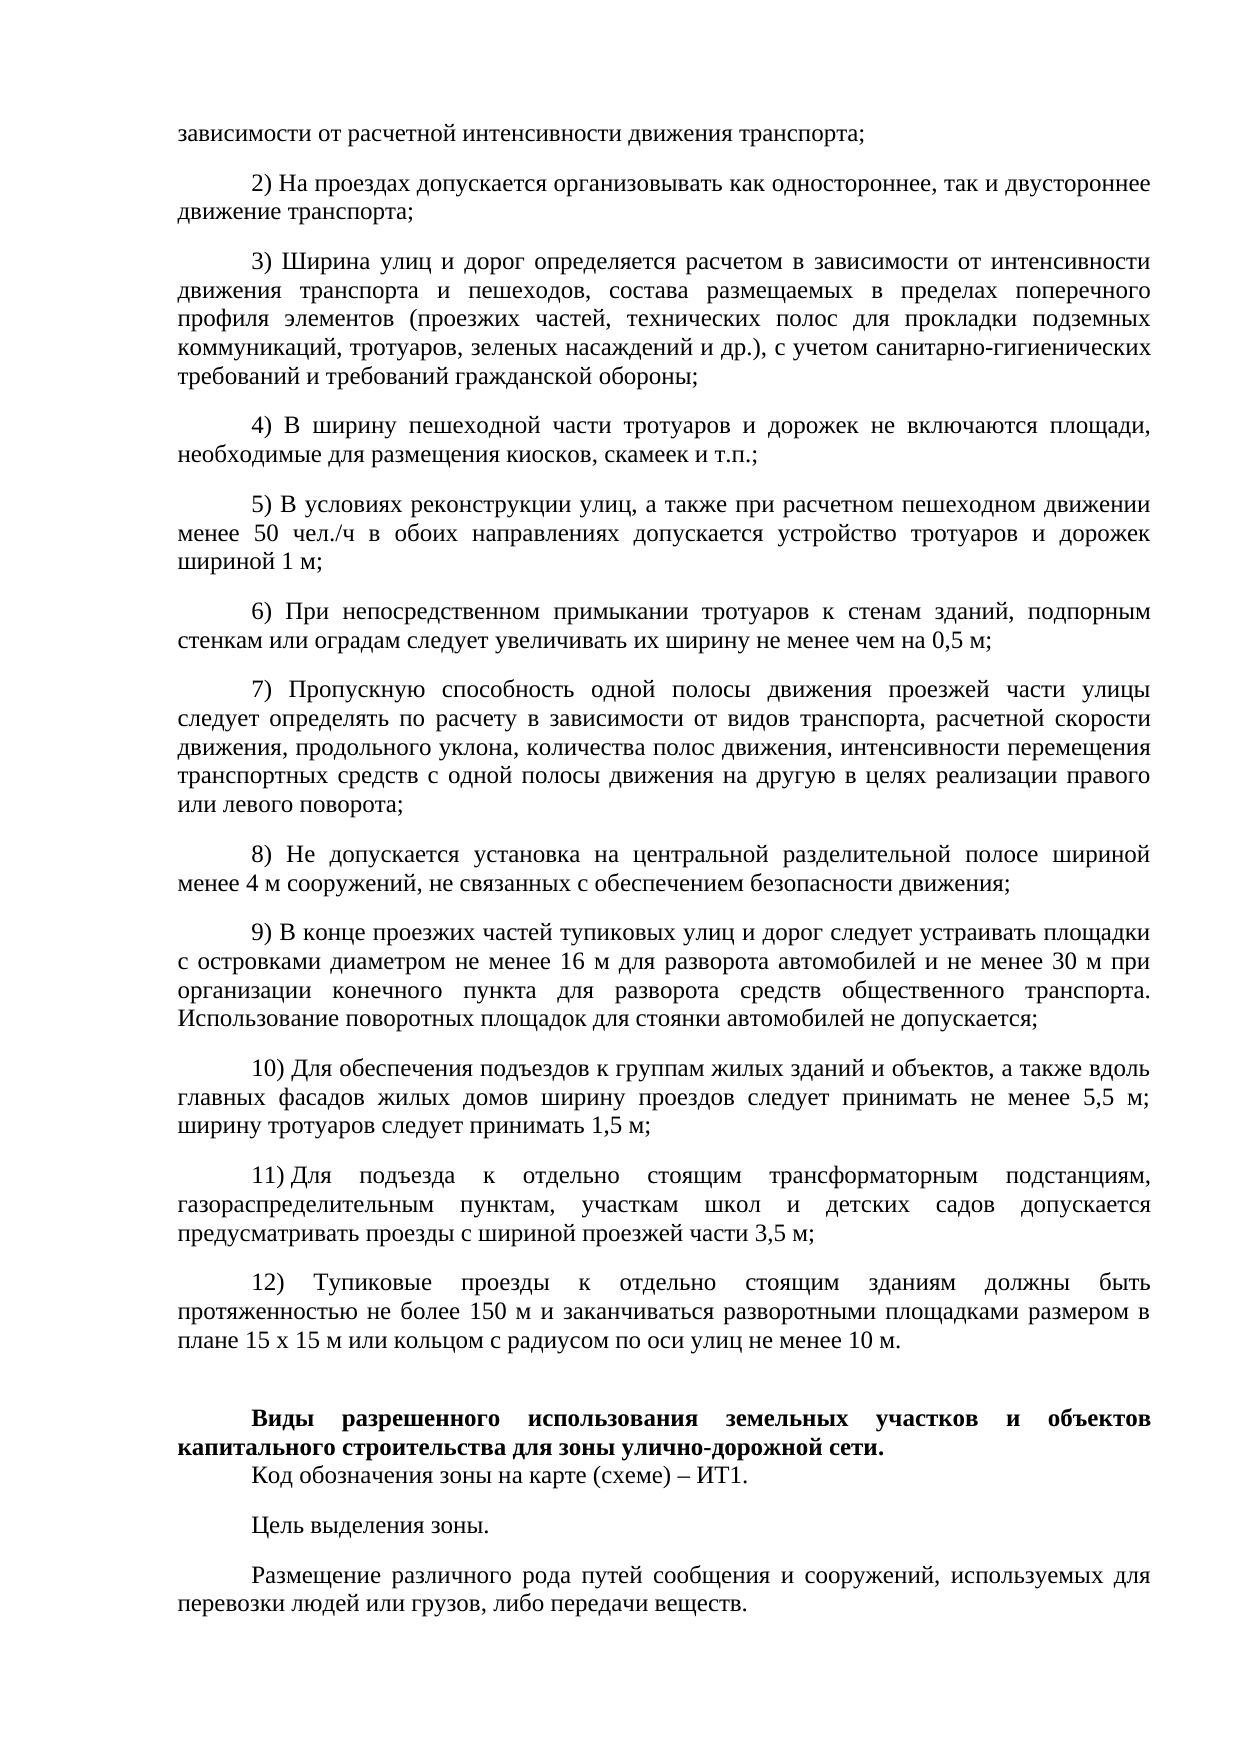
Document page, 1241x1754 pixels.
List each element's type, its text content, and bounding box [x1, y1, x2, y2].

text 10) Для обеспечения подъездов к группам жилых зданий и объектов, а также вдоль главных фасадов жилых домов ширину проездов следует принимать не менее 5,5 м; ширину тротуаров следует принимать 1,5 м; [177, 1053, 1152, 1139]
text 4) В ширину пешеходной части тротуаров и дорожек не включаются площади, необходимые для размещения киосков, скамеек и т.п.; [177, 411, 1152, 468]
text 3) Ширина улиц и дорог определяется расчетом в зависимости от интенсивности движения транспорта и пешеходов, состава размещаемых в пределах поперечного профиля элементов (проезжих частей, технических полос для прокладки подземных коммуникаций, тротуаров, зеленых насаждений и др.), с учетом санитарно-гигиенических требований и требований гражданской обороны; [177, 246, 1152, 390]
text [177, 118, 1152, 147]
text 11) Для подъезда к отдельно стоящим трансформаторным подстанциям, газораспределительным пунктам, участкам школ и детских садов допускается предусматривать проезды с шириной проезжей части 3,5 м; [177, 1160, 1152, 1246]
text Код обозначения зоны на карте (схеме) – ИТ1. [177, 1461, 1152, 1489]
text 7) Пропускную способность одной полосы движения проезжей части улицы следует определять по расчету в зависимости от видов транспорта, расчетной скорости движения, продольного уклона, количества полос движения, интенсивности перемещения транспортных средств с одной полосы движения на другую в целях реализации правого или левого поворота; [177, 674, 1152, 818]
list Виды разрешенного использования земельных участков и объектов капитального строительства для зоны улично-дорожной сети. [177, 1403, 1152, 1461]
text Цель выделения зоны. [177, 1510, 1152, 1539]
text 9) В конце проезжих частей тупиковых улиц и дорог следует устраивать площадки с островками диаметром не менее 16 м для разворота автомобилей и не менее 30 м при организации конечного пункта для разворота средств общественного транспорта. Использование поворотных площадок для стоянки автомобилей не допускается; [177, 917, 1152, 1032]
text 6) При непосредственном примыкании тротуаров к стенам зданий, подпорным стенкам или оградам следует увеличивать их ширину не менее чем на 0,5 м; [177, 596, 1152, 653]
text Размещение различного рода путей сообщения и сооружений, используемых для перевозки людей или грузов, либо передачи веществ. [177, 1560, 1152, 1617]
text 8) Не допускается установка на центральной разделительной полосе шириной менее 4 м сооружений, не связанных с обеспечением безопасности движения; [177, 839, 1152, 896]
text 5) В условиях реконструкции улиц, а также при расчетном пешеходном движении менее 50 чел./ч в обоих направлениях допускается устройство тротуаров и дорожек шириной 1 м; [177, 489, 1152, 575]
text 12) Тупиковые проезды к отдельно стоящим зданиям должны быть протяженностью не более 150 м и заканчиваться разворотными площадками размером в плане 15 x 15 м или кольцом с радиусом по оси улиц не менее 10 м. [177, 1267, 1152, 1353]
text 2) На проездах допускается организовывать как одностороннее, так и двустороннее движение транспорта; [177, 168, 1152, 225]
